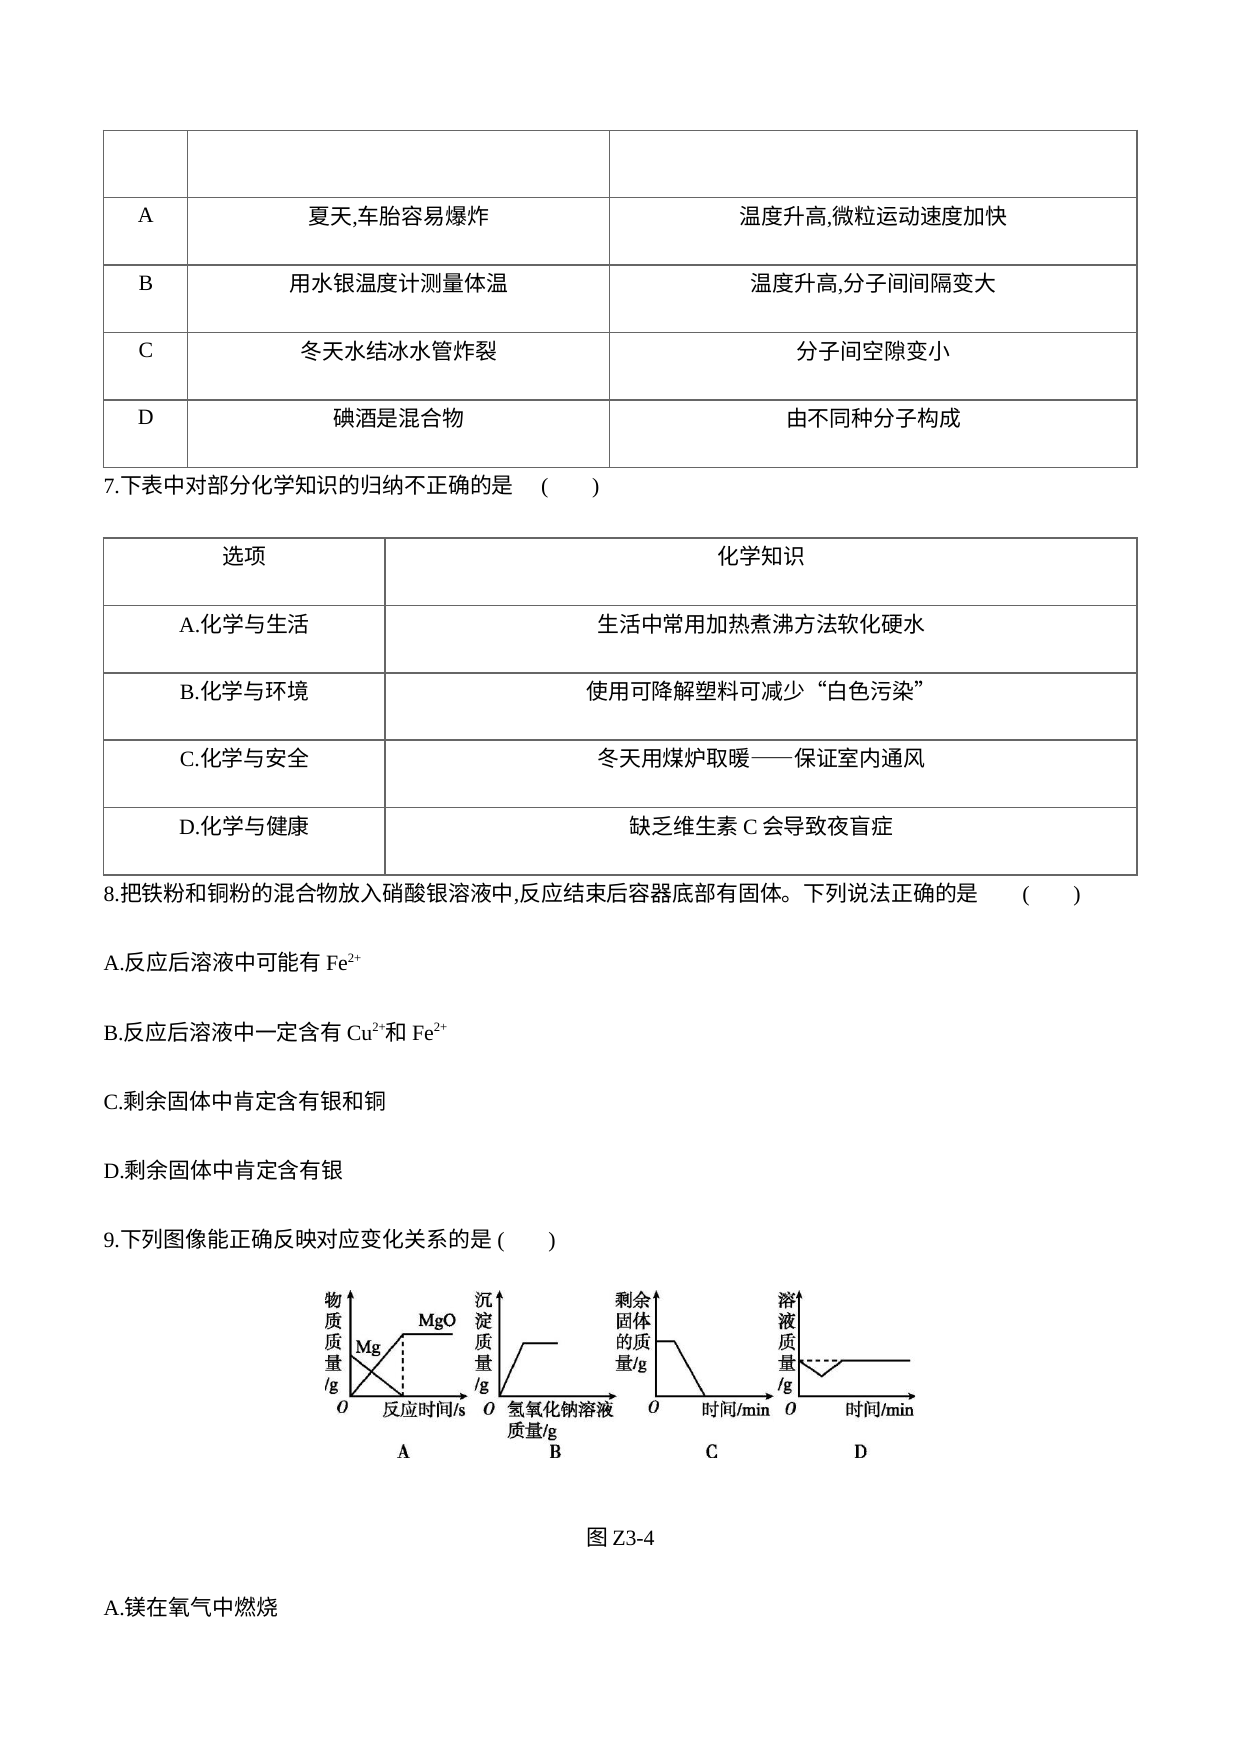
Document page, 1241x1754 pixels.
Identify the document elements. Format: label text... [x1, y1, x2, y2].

table_header 选项 [104, 539, 384, 604]
table_cell 缺乏维生素C会导致夜盲症 [386, 808, 1136, 874]
text A.反应后溶液中可能有Fe2+ [103, 945, 1137, 977]
text C.剩余固体中肯定含有银和铜 [103, 1083, 1137, 1116]
table_cell 分子间空隙变小 [610, 333, 1136, 399]
table_header 事实 [188, 131, 609, 197]
table_cell 冬天水结冰水管炸裂 [188, 333, 609, 399]
table_cell 温度升高,微粒运动速度加快 [610, 198, 1136, 264]
table_cell 由不同种分子构成 [610, 401, 1136, 466]
text 图Z3-4 [103, 1520, 1137, 1552]
table_cell D [104, 401, 187, 466]
text 8.把铁粉和铜粉的混合物放入硝酸银溶液中,反应结束后容器底部有固体。下列说法正确的是 ( ) [103, 876, 1137, 908]
table_cell A.化学与生活 [104, 606, 384, 672]
table_cell 温度升高,分子间间隔变大 [610, 266, 1136, 332]
text D.剩余固体中肯定含有银 [103, 1152, 1137, 1185]
picture [325, 1290, 916, 1458]
table_cell 碘酒是混合物 [188, 401, 609, 466]
table_header 解释 [610, 131, 1136, 197]
table_cell 冬天用煤炉取暖——保证室内通风 [386, 741, 1136, 807]
text B.反应后溶液中一定含有Cu2+和Fe2+ [103, 1014, 1137, 1047]
table_cell C.化学与安全 [104, 741, 384, 807]
table_header 选项 [104, 131, 187, 197]
table_header 化学知识 [386, 539, 1136, 604]
table_cell A [104, 198, 187, 264]
text 9.下列图像能正确反映对应变化关系的是 ( ) [103, 1222, 1137, 1254]
table_cell D.化学与健康 [104, 808, 384, 874]
table_cell C [104, 333, 187, 399]
table_cell B.化学与环境 [104, 674, 384, 739]
table_cell 生活中常用加热煮沸方法软化硬水 [386, 606, 1136, 672]
table_cell 夏天,车胎容易爆炸 [188, 198, 609, 264]
text 7.下表中对部分化学知识的归纳不正确的是 ( ) [103, 468, 1137, 501]
table_cell 使用可降解塑料可减少“白色污染” [386, 674, 1136, 739]
text A.镁在氧气中燃烧 [103, 1589, 1137, 1622]
table_cell 用水银温度计测量体温 [188, 266, 609, 332]
table_cell B [104, 266, 187, 332]
